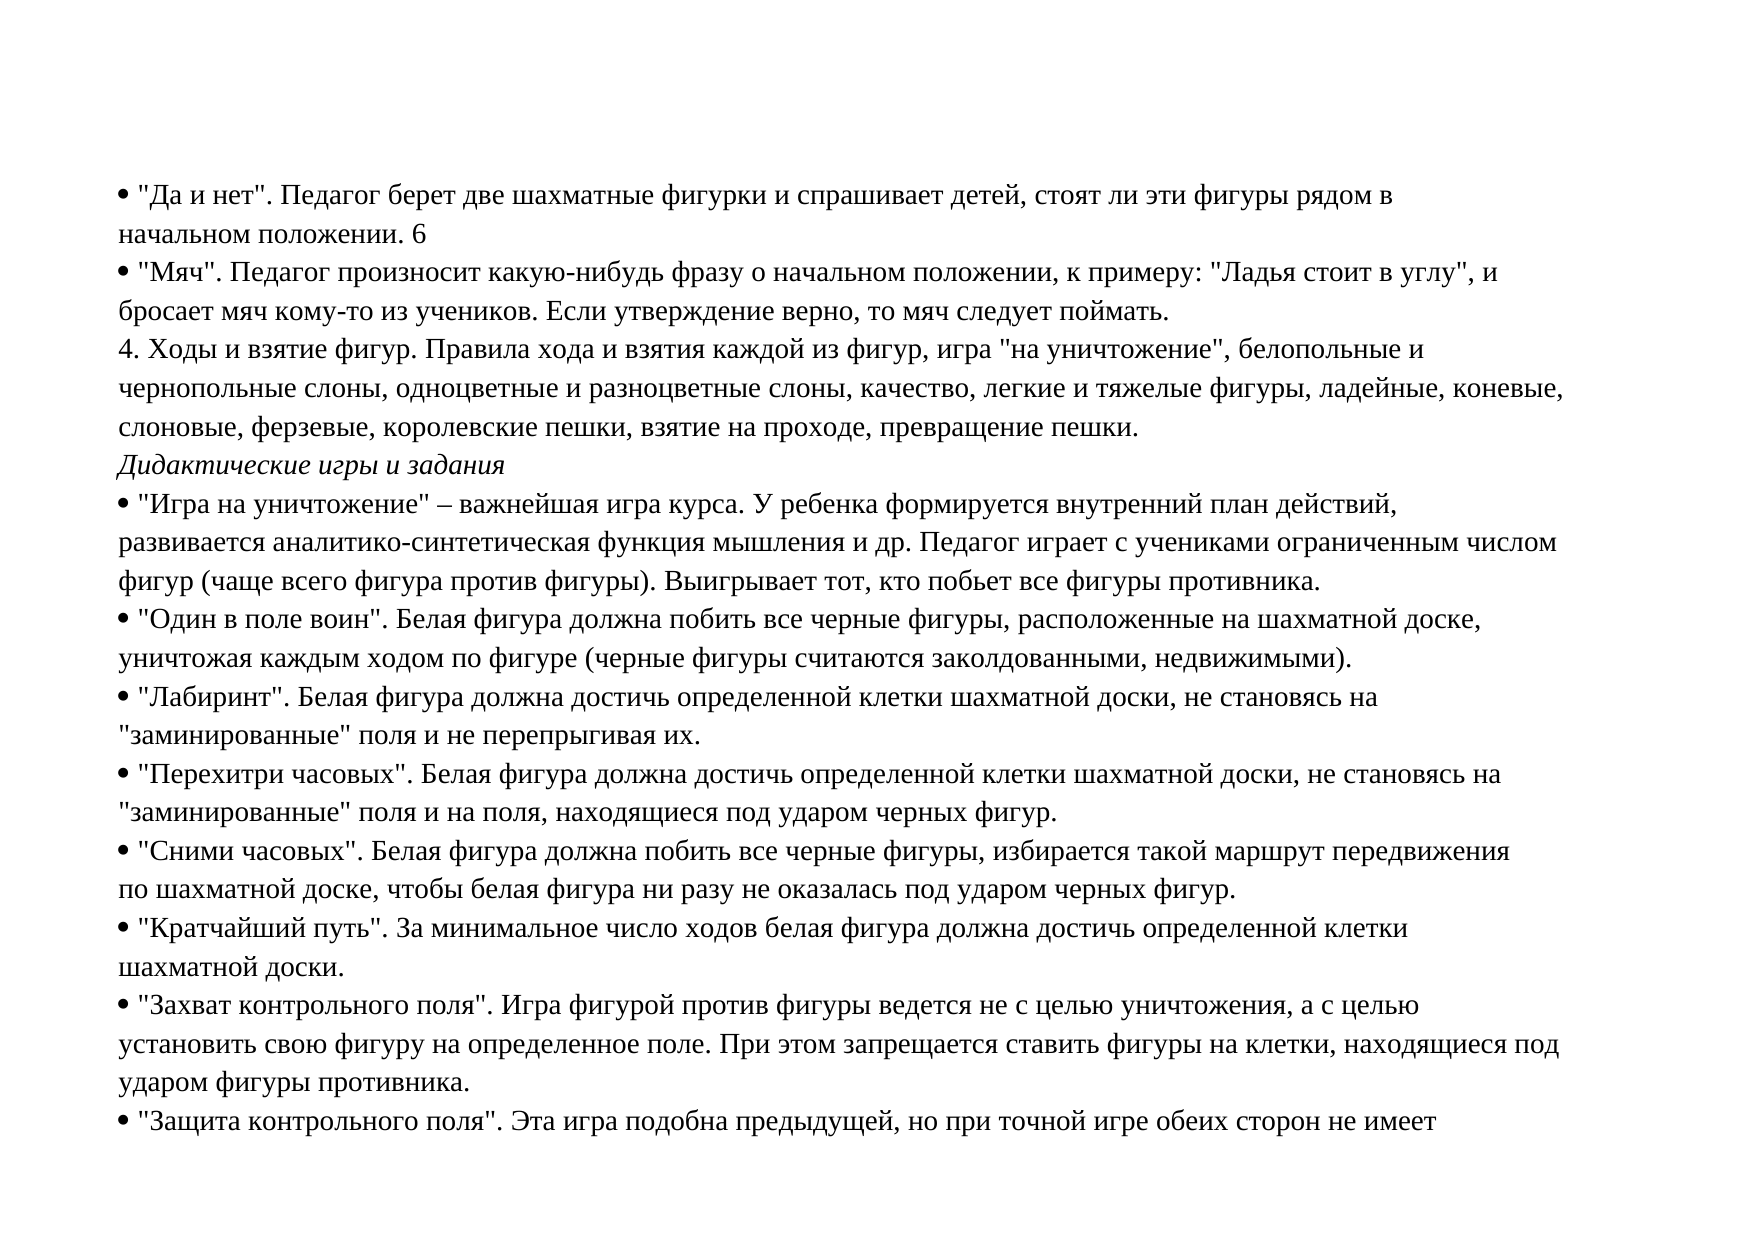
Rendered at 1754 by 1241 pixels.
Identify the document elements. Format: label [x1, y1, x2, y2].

text [118, 177, 1636, 1137]
